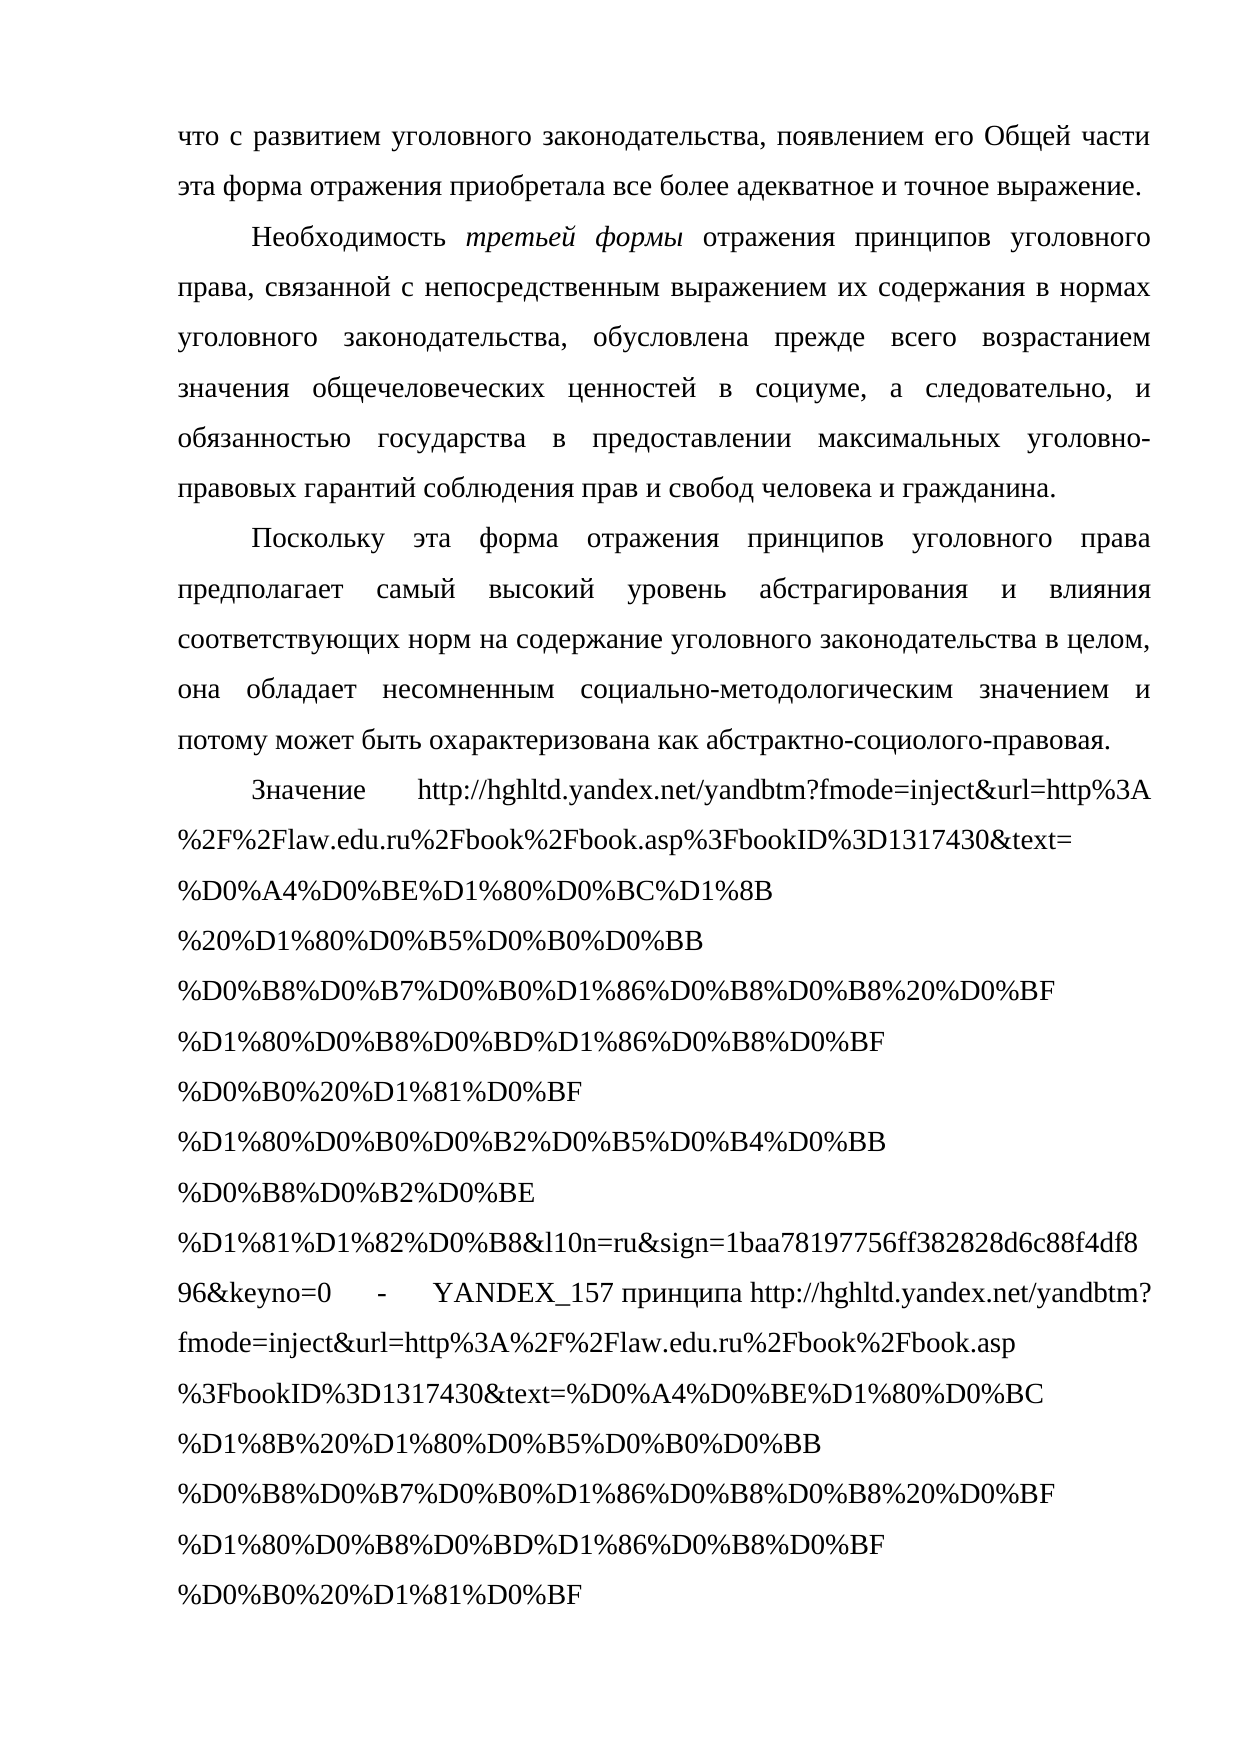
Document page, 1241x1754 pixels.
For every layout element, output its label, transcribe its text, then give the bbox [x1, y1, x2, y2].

text Необходимость третьей формы отражения принципов уголовного права, связанной с непосредственным выражением их содержания в нормах уголовного законодательства, обусловлена прежде всего возрастанием значения общечеловеческих ценностей в социуме, а следовательно, и обязанностью государства в предоставлении максимальных уголовно-правовых гарантий соблюдения прав и свобод человека и гражданина. [177, 219, 1152, 504]
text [177, 772, 1152, 1611]
text Поскольку эта форма отражения принципов уголовного права предполагает самый высокий уровень абстрагирования и влияния соответствующих норм на содержание уголовного законодательства в целом, она обладает несомненным социально-методологическим значением и потому может быть охарактеризована как абстрактно-социолого-правовая. [177, 521, 1152, 755]
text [177, 118, 1152, 202]
